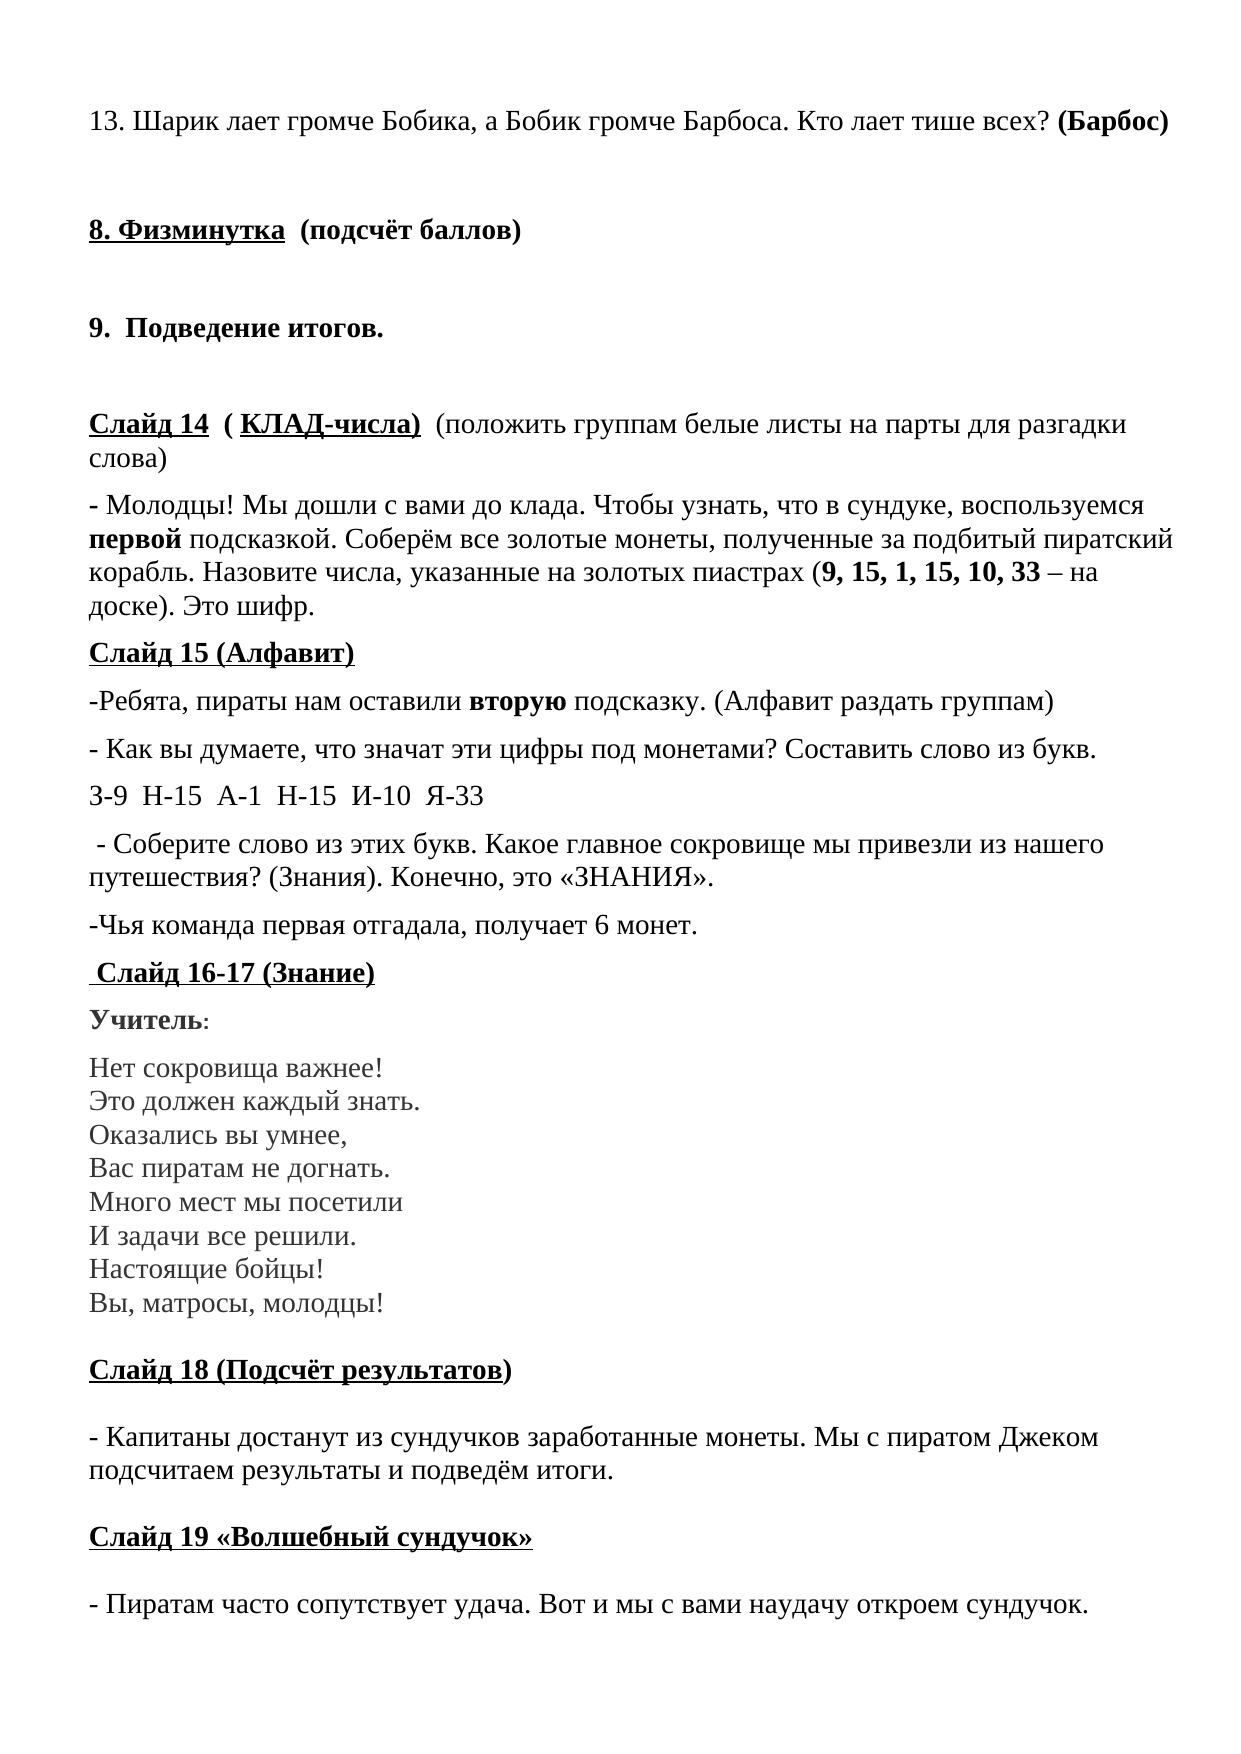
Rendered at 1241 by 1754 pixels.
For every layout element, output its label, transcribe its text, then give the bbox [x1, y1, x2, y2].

text Слайд 18 (Подсчёт результатов) [89, 1352, 1181, 1385]
text 9. Подведение итогов. [89, 310, 1181, 343]
text З-9 Н-15 А-1 Н-15 И-10 Я-33 [89, 778, 1181, 812]
text -Чья команда первая отгадала, получает 6 монет. [89, 907, 1181, 941]
text - Капитаны достанут из сундучков заработанные монеты. Мы с пиратом Джеком подсчитаем результаты и подведём итоги. [89, 1419, 1181, 1486]
text - Пиратам часто сопутствует удача. Вот и мы с вами наудачу откроем сундучок. [89, 1587, 1181, 1620]
text Слайд 19 «Волшебный сундучок» [89, 1519, 1181, 1553]
text - Соберите слово из этих букв. Какое главное сокровище мы привезли из нашего путешествия? (Знания). Конечно, это «ЗНАНИЯ». [89, 826, 1181, 893]
text Нет сокровища важнее! Это должен каждый знать. Оказались вы умнее, Вас пиратам не догнать. Много мест мы посетили И задачи все решили. Настоящие бойцы! Вы, матросы, молодцы! [89, 1050, 1181, 1318]
text - Как вы думаете, что значат эти цифры под монетами? Составить слово из букв. [89, 731, 1181, 764]
text 8. Физминутка (подсчёт баллов) [89, 212, 1181, 245]
text 13. Шарик лает громче Бобика, а Бобик громче Барбоса. Кто лает тише всех? (Барбос) [89, 103, 1181, 137]
text -Ребята, пираты нам оставили вторую подсказку. (Алфавит раздать группам) [89, 683, 1181, 717]
text Учитель: [89, 1002, 1181, 1036]
text - Молодцы! Мы дошли с вами до клада. Чтобы узнать, что в сундуке, воспользуемся первой подсказкой. Соберём все золотые монеты, полученные за подбитый пиратский корабль. Назовите числа, указанные на золотых пиастрах (9, 15, 1, 15, 10, 33 – на доске). Это шифр. [89, 487, 1181, 622]
text Слайд 15 (Алфавит) [89, 636, 1181, 669]
text Слайд 14 ( КЛАД-числа) (положить группам белые листы на парты для разгадки слова) [89, 406, 1181, 473]
text Слайд 16-17 (Знание) [89, 955, 1181, 988]
